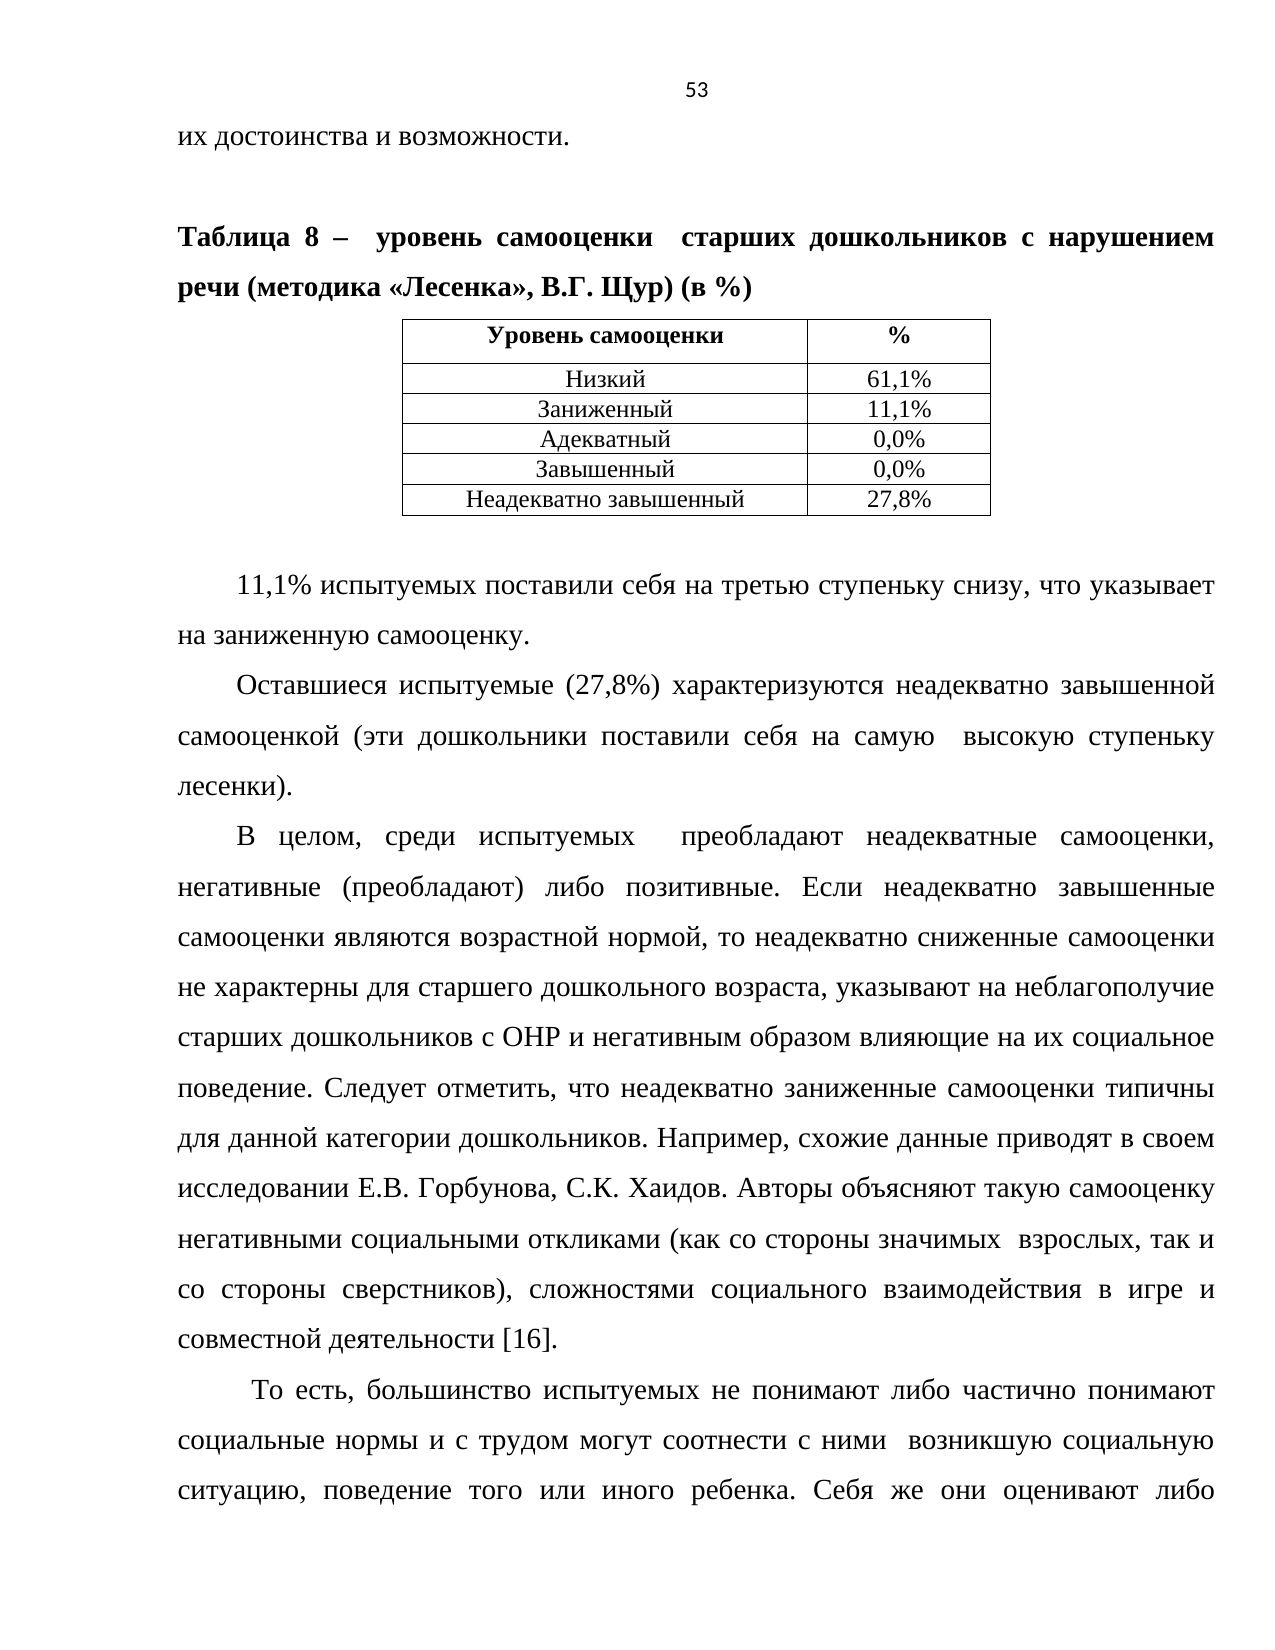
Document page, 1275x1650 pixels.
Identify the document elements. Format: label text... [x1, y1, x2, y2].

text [177, 118, 1216, 152]
table_header % [808, 320, 990, 363]
table_cell 61,1% [808, 364, 990, 393]
table_cell Завышенный [403, 454, 807, 483]
text 11,1% испытуемых поставили себя на третью ступеньку снизу, что указывает на заниженную самооценку. [177, 567, 1216, 651]
text Оставшиеся испытуемые (27,8%) характеризуются неадекватно завышенной самооценкой (эти дошкольники поставили себя на самую высокую ступеньку лесенки). [177, 667, 1216, 802]
table_cell 11,1% [808, 394, 990, 423]
table_cell 0,0% [808, 424, 990, 453]
table_header Уровень самооценки [403, 320, 807, 363]
table_cell Адекватный [403, 424, 807, 453]
text Таблица 8 – уровень самооценки старших дошкольников с нарушением речи (методика «Лесенка», В.Г. Щур) (в %) [177, 219, 1216, 303]
table_cell Неадекватно завышенный [403, 485, 807, 515]
table_cell 0,0% [808, 454, 990, 483]
table_cell Заниженный [403, 394, 807, 423]
text В целом, среди испытуемых преобладают неадекватные самооценки, негативные (преобладают) либо позитивные. Если неадекватно завышенные самооценки являются возрастной нормой, то неадекватно сниженные самооценки не характерны для старшего дошкольного возраста, указывают на неблагополучие старших дошкольников с ОНР и негативным образом влияющие на их социальное поведение. Следует отметить, что неадекватно заниженные самооценки типичны для данной категории дошкольников. Например, схожие данные приводят в своем исследовании Е.В. Горбунова, С.К. Хаидов. Авторы объясняют такую самооценку негативными социальными откликами (как со стороны значимых взрослых, так и со стороны сверстников), сложностями социального взаимодействия в игре и совместной деятельности [16]. [177, 818, 1216, 1355]
table_cell 27,8% [808, 485, 990, 515]
table_cell Низкий [403, 364, 807, 393]
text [177, 1372, 1216, 1506]
